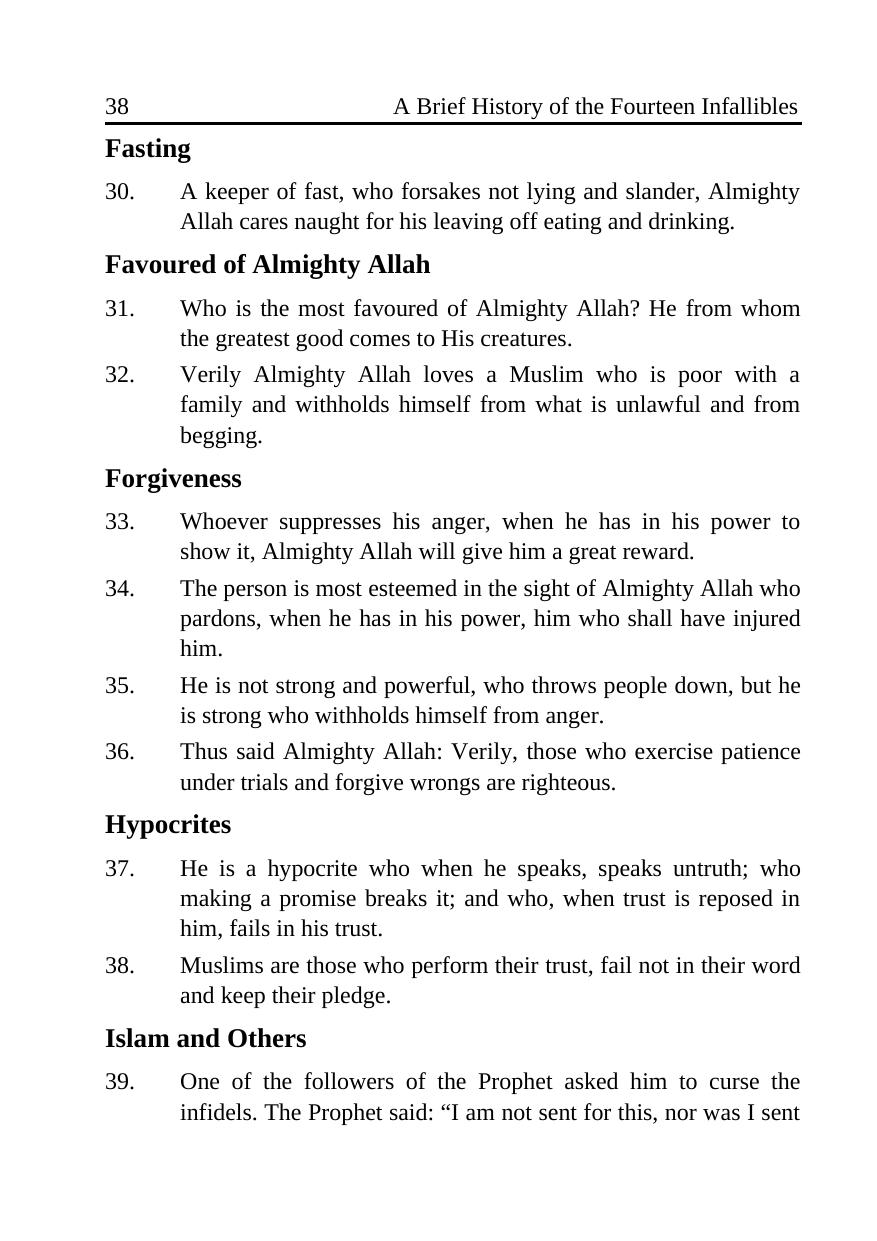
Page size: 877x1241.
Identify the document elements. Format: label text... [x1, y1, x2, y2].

text 33. Whoever suppresses his anger, when he has in his power to show it, Almighty Allah will give him a great reward. [105, 505, 802, 566]
text 36. Thus said Almighty Allah: Verily, those who exercise patience under trials and forgive wrongs are righteous. [105, 736, 802, 796]
subtitle Islam and Others [105, 1022, 802, 1053]
text 30. A keeper of fast, who forsakes not lying and slander, Almighty Allah cares naught for his leaving off eating and drinking. [105, 175, 802, 236]
text 37. He is a hypocrite who when he speaks, speaks untruth; who making a promise breaks it; and who, when trust is reposed in him, fails in his trust. [105, 852, 802, 943]
subtitle Hypocrites [105, 808, 802, 839]
subtitle Fasting [105, 132, 802, 163]
text 35. He is not strong and powerful, who throws people down, but he is strong who withholds himself from anger. [105, 669, 802, 729]
text 38. Muslims are those who perform their trust, fail not in their word and keep their pledge. [105, 949, 802, 1009]
subtitle Forgiveness [105, 462, 802, 493]
text 34. The person is most esteemed in the sight of Almighty Allah who pardons, when he has in his power, him who shall have injured him. [105, 572, 802, 663]
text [105, 1066, 802, 1126]
subtitle Favoured of Almighty Allah [105, 248, 802, 279]
text 32. Verily Almighty Allah loves a Muslim who is poor with a family and withholds himself from what is unlawful and from begging. [105, 358, 802, 449]
text 31. Who is the most favoured of Almighty Allah? He from whom the greatest good comes to His creatures. [105, 292, 802, 352]
